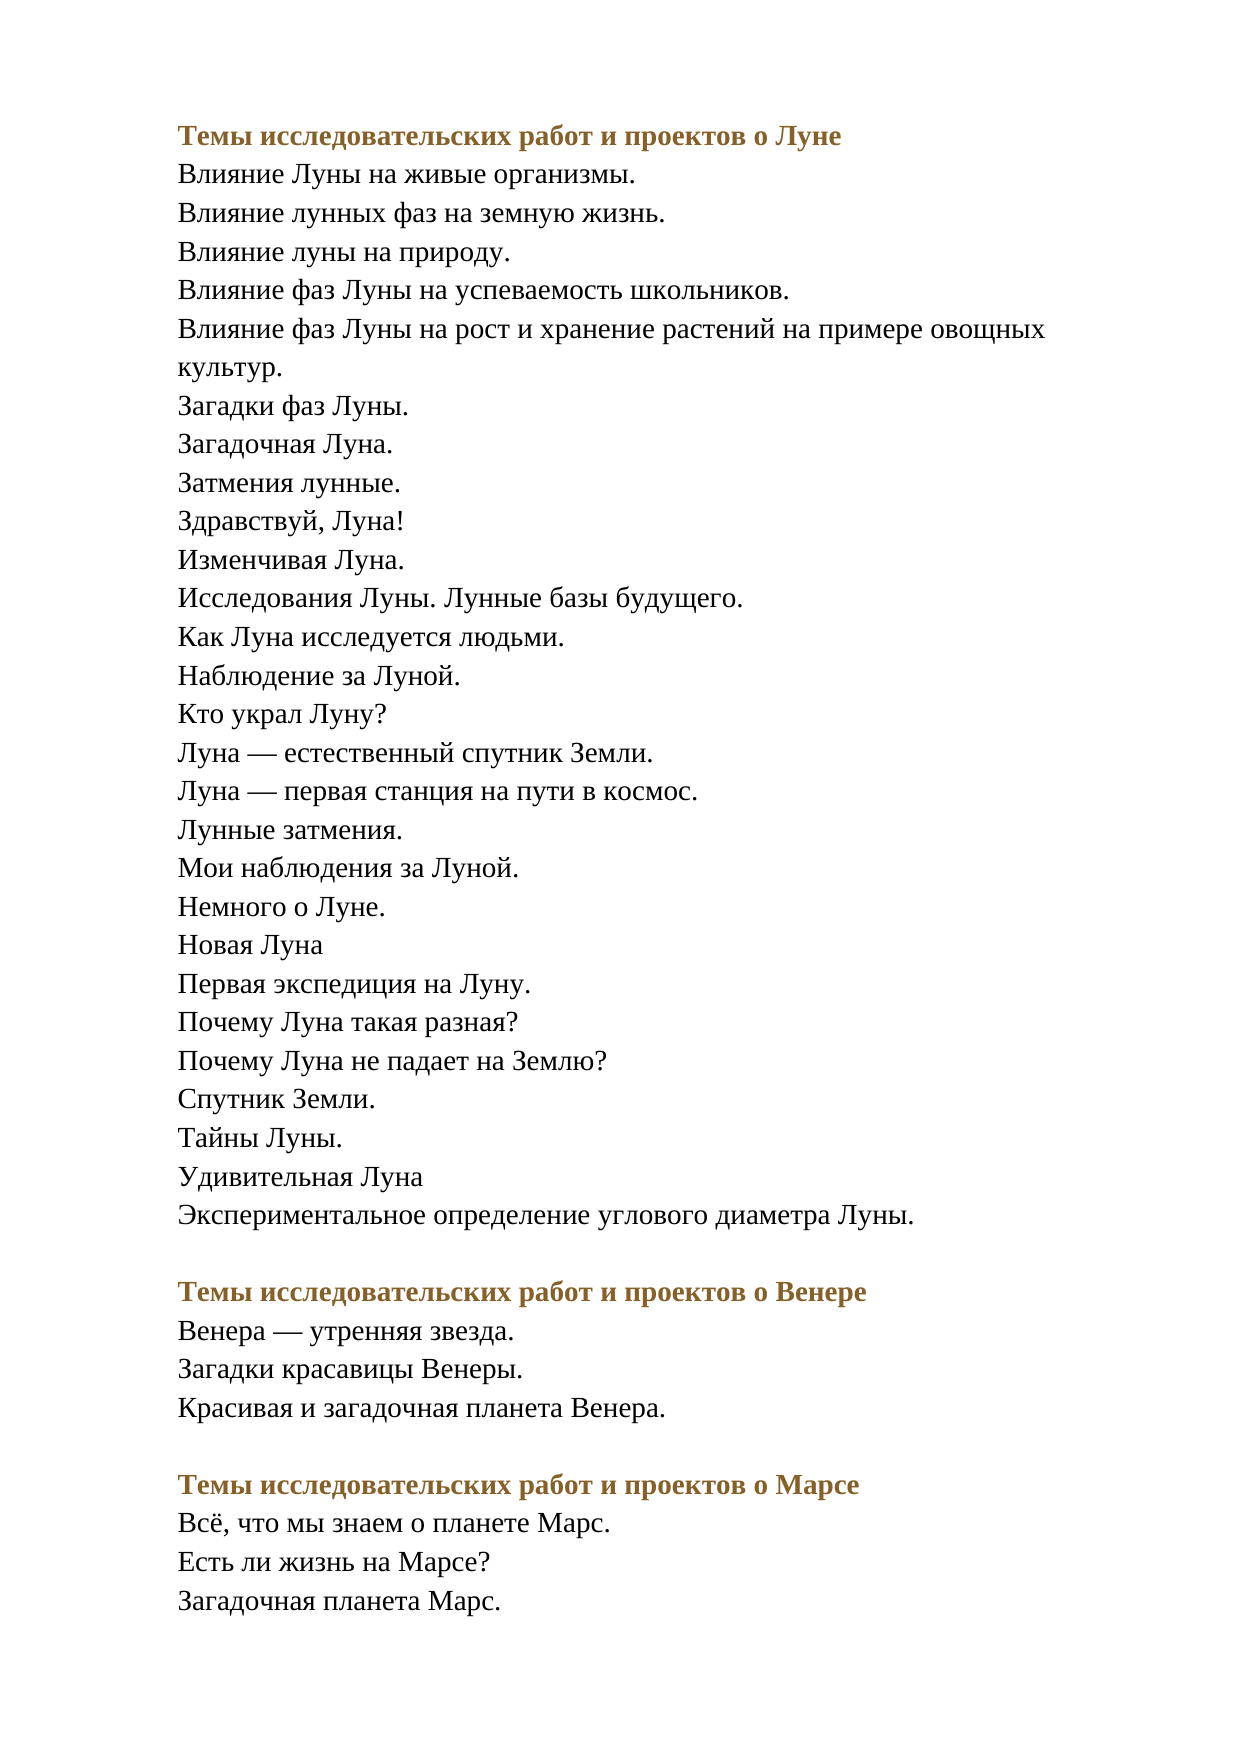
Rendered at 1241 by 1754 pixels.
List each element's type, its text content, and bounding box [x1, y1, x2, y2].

subtitle Темы исследовательских работ и проектов о Марсе [177, 1467, 1152, 1501]
subtitle Темы исследовательских работ и проектов о Венере [177, 1274, 1152, 1308]
text Венера — утренняя звезда. Загадки красавицы Венеры. Красивая и загадочная планета Венера. [177, 1313, 1152, 1423]
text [177, 1506, 1152, 1616]
subtitle Темы исследовательских работ и проектов о Луне [177, 118, 1152, 152]
text Влияние Луны на живые организмы. Влияние лунных фаз на земную жизнь. Влияние луны на природу. Влияние фаз Луны на успеваемость школьников. Влияние фаз Луны на рост и хранение растений на примере овощных культур. Загадки фаз Луны. Загадочная Луна. Затмения лунные. Здравствуй, Луна! Изменчивая Луна. Исследования Луны. Лунные базы будущего. Как Луна исследуется людьми. Наблюдение за Луной. Кто украл Луну? Луна — естественный спутник Земли. Луна — первая станция на пути в космос. Лунные затмения. Мои наблюдения за Луной. Немного о Луне. Новая Луна Первая экспедиция на Луну. Почему Луна такая разная? Почему Луна не падает на Землю? Спутник Земли. Тайны Луны. Удивительная Луна Экспериментальное определение углового диаметра Луны. [177, 157, 1152, 1231]
